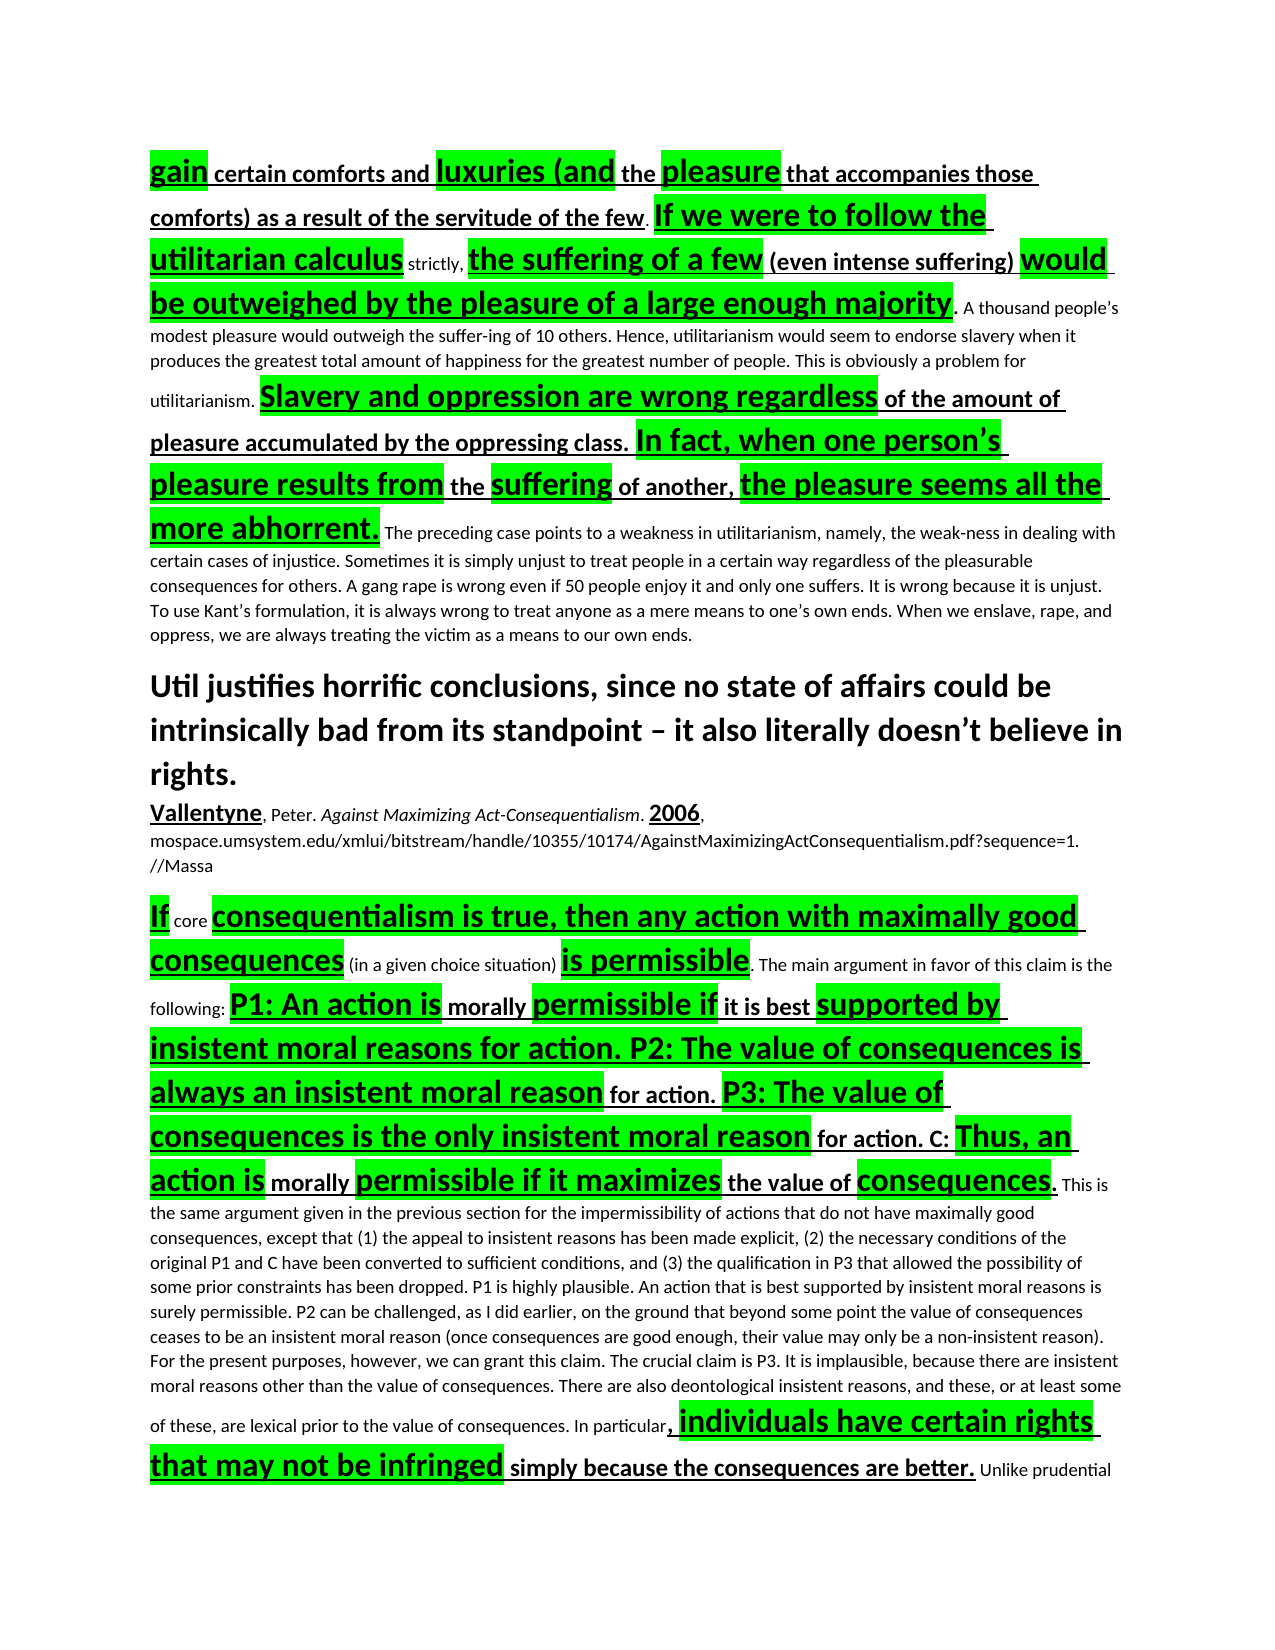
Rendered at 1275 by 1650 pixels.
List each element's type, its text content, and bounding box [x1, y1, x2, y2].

subtitle Util justifies horrific conclusions, since no state of affairs could be intrinsically bad from its standpoint – it also literally doesn’t believe in rights. [150, 665, 1125, 794]
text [150, 895, 1125, 1485]
text Vallentyne, Peter. Against Maximizing Act-Consequentialism. 2006, mospace.umsystem.edu/xmlui/bitstream/handle/10355/10174/AgainstMaximizingActConsequentialism.pdf?sequence=1. //Massa [150, 797, 1125, 877]
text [150, 150, 1125, 647]
